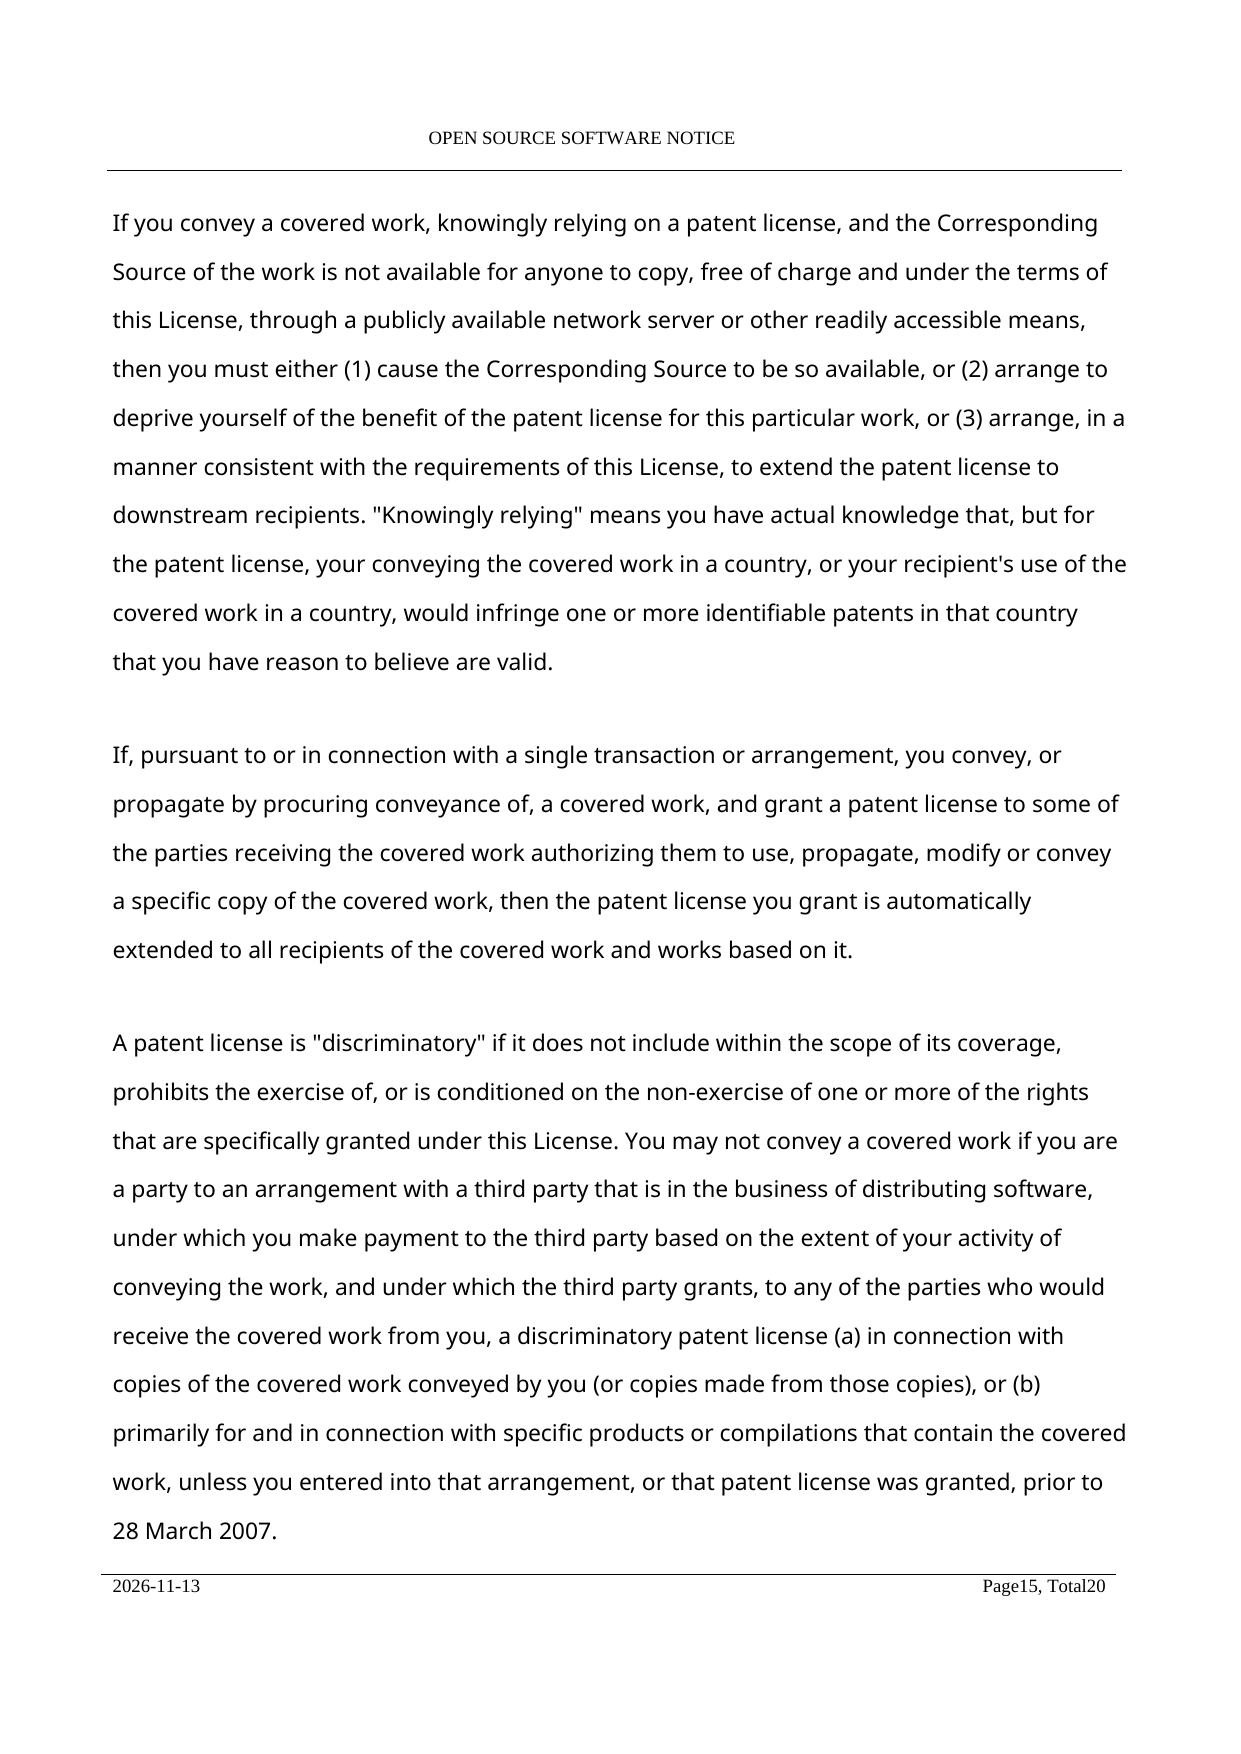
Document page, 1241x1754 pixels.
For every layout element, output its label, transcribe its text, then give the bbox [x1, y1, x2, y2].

text If you convey a covered work, knowingly relying on a patent license, and the Corresponding Source of the work is not available for anyone to copy, free of charge and under the terms of this License, through a publicly available network server or other readily accessible means, then you must either (1) cause the Corresponding Source to be so available, or (2) arrange to deprive yourself of the benefit of the patent license for this particular work, or (3) arrange, in a manner consistent with the requirements of this License, to extend the patent license to downstream recipients. "Knowingly relying" means you have actual knowledge that, but for the patent license, your conveying the covered work in a country, or your recipient's use of the covered work in a country, would infringe one or more identifiable patents in that country that you have reason to believe are valid. [112, 206, 1128, 678]
text A patent license is "discriminatory" if it does not include within the scope of its coverage, prohibits the exercise of, or is conditioned on the non-exercise of one or more of the rights that are specifically granted under this License. You may not convey a covered work if you are a party to an arrangement with a third party that is in the business of distributing software, under which you make payment to the third party based on the extent of your activity of conveying the work, and under which the third party grants, to any of the parties who would receive the covered work from you, a discriminatory patent license (a) in connection with copies of the covered work conveyed by you (or copies made from those copies), or (b) primarily for and in connection with specific products or compilations that contain the covered work, unless you entered into that arrangement, or that patent license was granted, prior to 28 March 2007. [112, 1027, 1128, 1547]
text If, pursuant to or in connection with a single transaction or arrangement, you convey, or propagate by procuring conveyance of, a covered work, and grant a patent license to some of the parties receiving the covered work authorizing them to use, propagate, modify or convey a specific copy of the covered work, then the patent license you grant is automatically extended to all recipients of the covered work and works based on it. [112, 738, 1128, 966]
